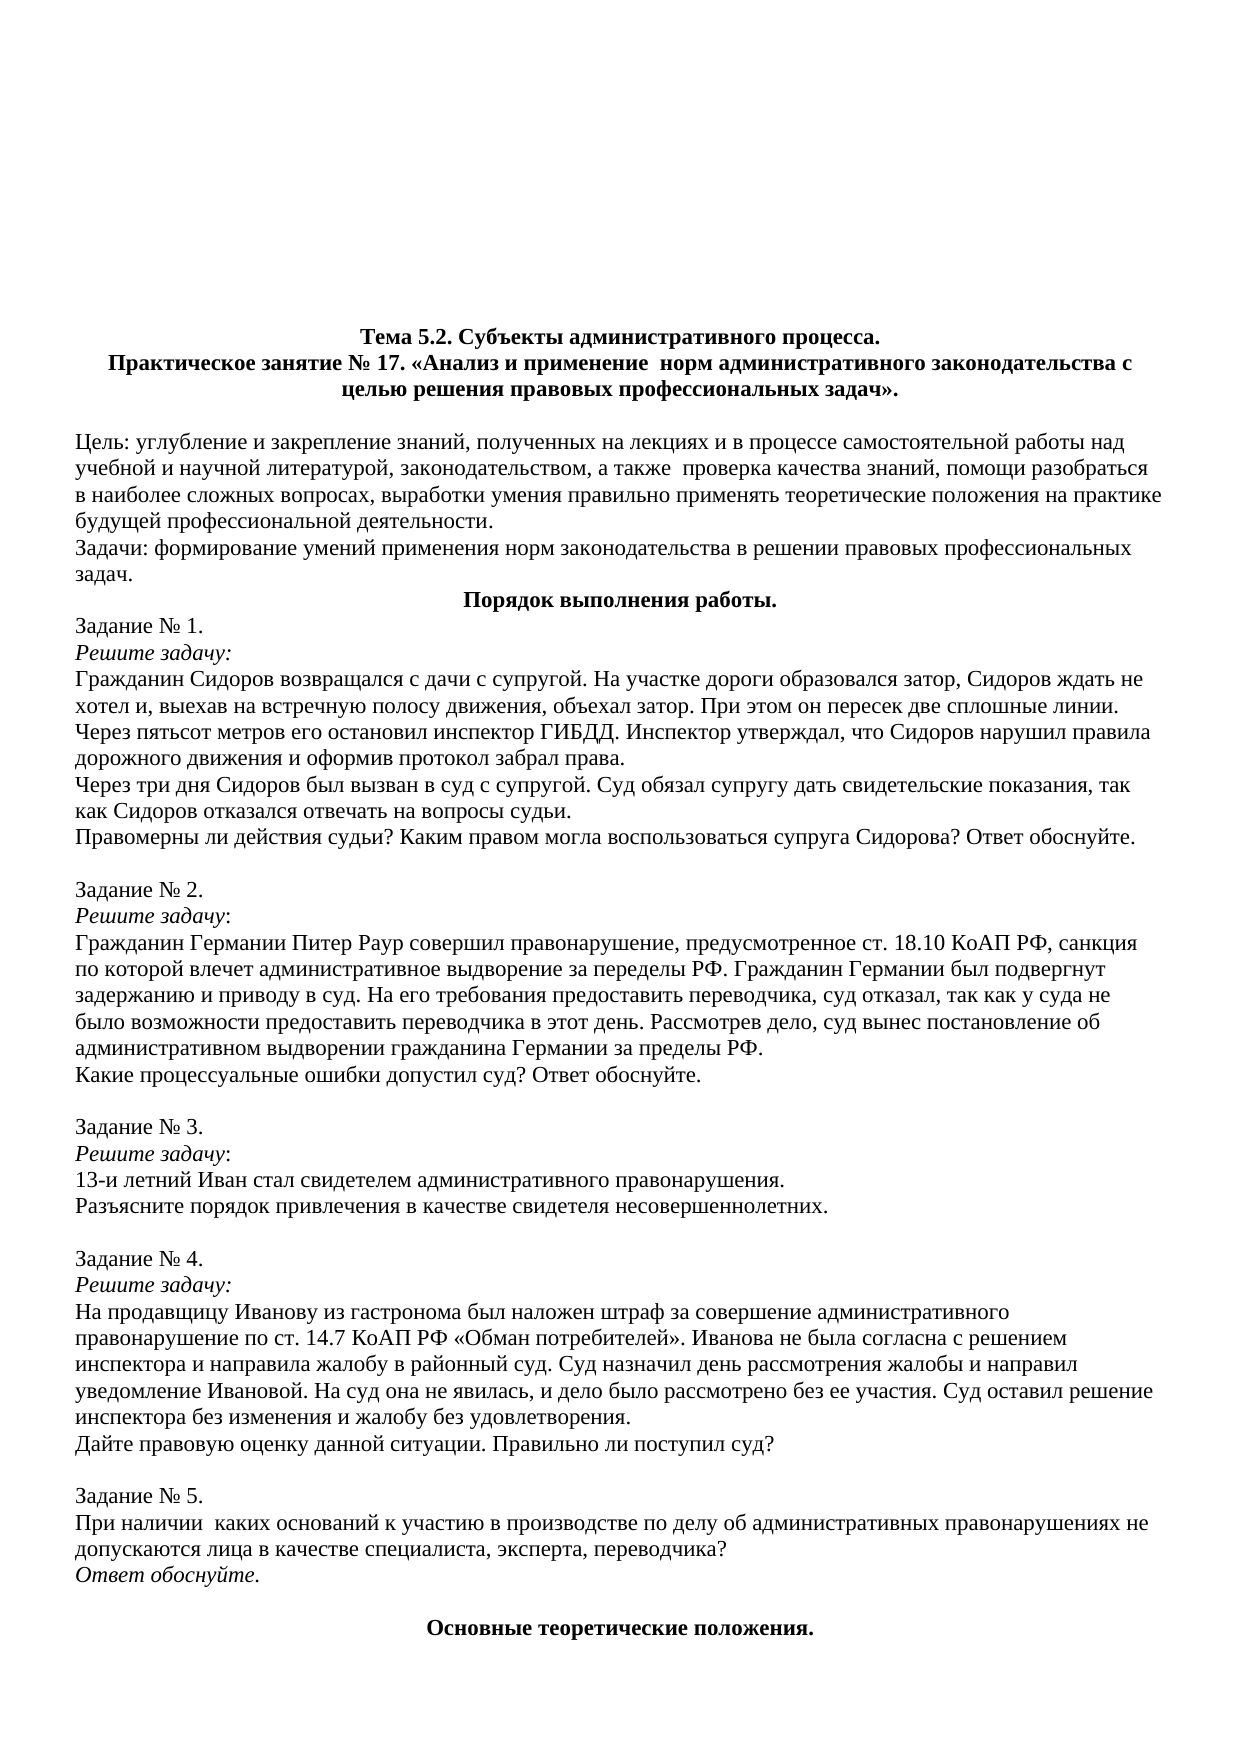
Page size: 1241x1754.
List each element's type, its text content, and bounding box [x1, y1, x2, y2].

text Гражданин Германии Питер Раур совершил правонарушение, предусмотренное ст. 18.10 КоАП РФ, санкция по которой влечет административное выдворение за переделы РФ. Гражданин Германии был подвергнут задержанию и приводу в суд. На его требования предоставить переводчика, суд отказал, так как у суда не было возможности предоставить переводчика в этот день. Рассмотрев дело, суд вынес постановление об административном выдворении гражданина Германии за пределы РФ. [75, 929, 1165, 1061]
text Задачи: формирование умений применения норм законодательства в решении правовых профессиональных задач. [75, 533, 1165, 586]
text Основные теоретические положения. [75, 1614, 1165, 1640]
text Задание № 4. [75, 1245, 1165, 1271]
text Решите задачу: [75, 1140, 1165, 1166]
text Ответ обоснуйте. [75, 1561, 1165, 1588]
text На продавщицу Иванову из гастронома был наложен штраф за совершение административного правонарушение по ст. 14.7 КоАП РФ «Обман потребителей». Иванова не была согласна с решением инспектора и направила жалобу в районный суд. Суд назначил день рассмотрения жалобы и направил уведомление Ивановой. На суд она не явилась, и дело было рассмотрено без ее участия. Суд оставил решение инспектора без изменения и жалобу без удовлетворения. [75, 1298, 1165, 1429]
text Через три дня Сидоров был вызван в суд с супругой. Суд обязал супругу дать свидетельские показания, так как Сидоров отказался отвечать на вопросы судьи. [75, 771, 1165, 823]
text Решите задачу: [75, 639, 1165, 665]
text Задание № 2. [75, 876, 1165, 902]
text Задание № 1. [75, 613, 1165, 639]
text Порядок выполнения работы. [75, 586, 1165, 613]
text Гражданин Сидоров возвращался с дачи с супругой. На участке дороги образовался затор, Сидоров ждать не хотел и, выехав на встречную полосу движения, объехал затор. При этом он пересек две сплошные линии. Через пятьсот метров его остановил инспектор ГИБДД. Инспектор утверждал, что Сидоров нарушил правила дорожного движения и оформив протокол забрал права. [75, 665, 1165, 771]
text Разъясните порядок привлечения в качестве свидетеля несовершеннолетних. [75, 1192, 1165, 1219]
text Задание № 3. [75, 1113, 1165, 1140]
text Тема 5.2. Субъекты административного процесса. [75, 323, 1165, 349]
text Правомерны ли действия судьи? Каким правом могла воспользоваться супруга Сидорова? Ответ обоснуйте. [75, 823, 1165, 850]
text Решите задачу: [75, 902, 1165, 929]
text Какие процессуальные ошибки допустил суд? Ответ обоснуйте. [75, 1061, 1165, 1087]
text 13-и летний Иван стал свидетелем административного правонарушения. [75, 1166, 1165, 1192]
text Цель: углубление и закрепление знаний, полученных на лекциях и в процессе самостоятельной работы над учебной и научной литературой, законодательством, а также проверка качества знаний, помощи разобраться в наиболее сложных вопросах, выработки умения правильно применять теоретические положения на практике будущей профессиональной деятельности. [75, 428, 1165, 533]
text Решите задачу: [75, 1271, 1165, 1298]
text Задание № 5. [75, 1482, 1165, 1509]
text При наличии каких оснований к участию в производстве по делу об административных правонарушениях не допускаются лица в качестве специалиста, эксперта, переводчика? [75, 1509, 1165, 1561]
text Практическое занятие № 17. «Анализ и применение норм административного законодательства с целью решения правовых профессиональных задач». [75, 349, 1165, 402]
text Дайте правовую оценку данной ситуации. Правильно ли поступил суд? [75, 1429, 1165, 1456]
